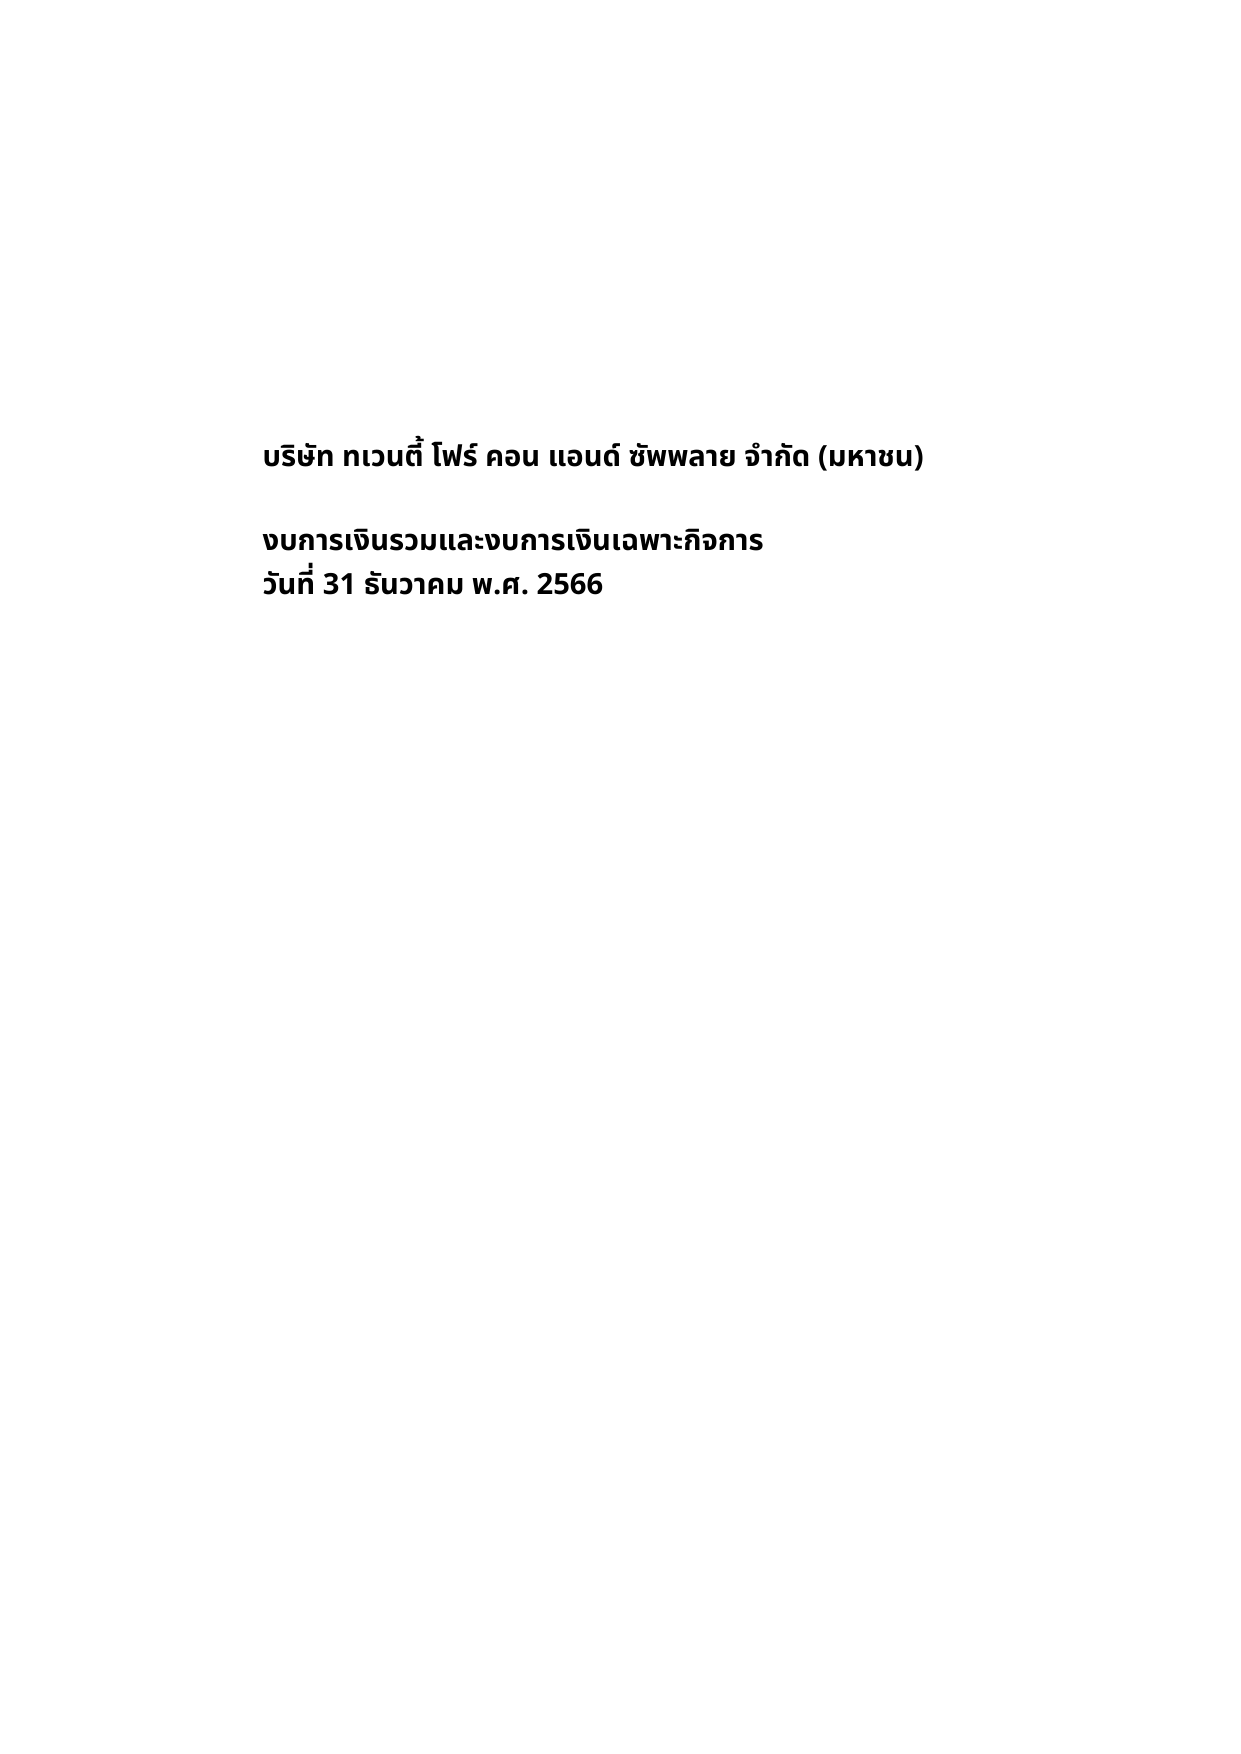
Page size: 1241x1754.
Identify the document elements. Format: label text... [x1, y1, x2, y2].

text วันที่ 31 ธันวาคม พ.ศ. 2566 [262, 563, 940, 607]
text งบการเงินรวมและงบการเงินเฉพาะกิจการ [262, 519, 940, 563]
text บริษัท ทเวนตี้ โฟร์ คอน แอนด์ ซัพพลาย จำกัด (มหาชน) [262, 435, 940, 479]
